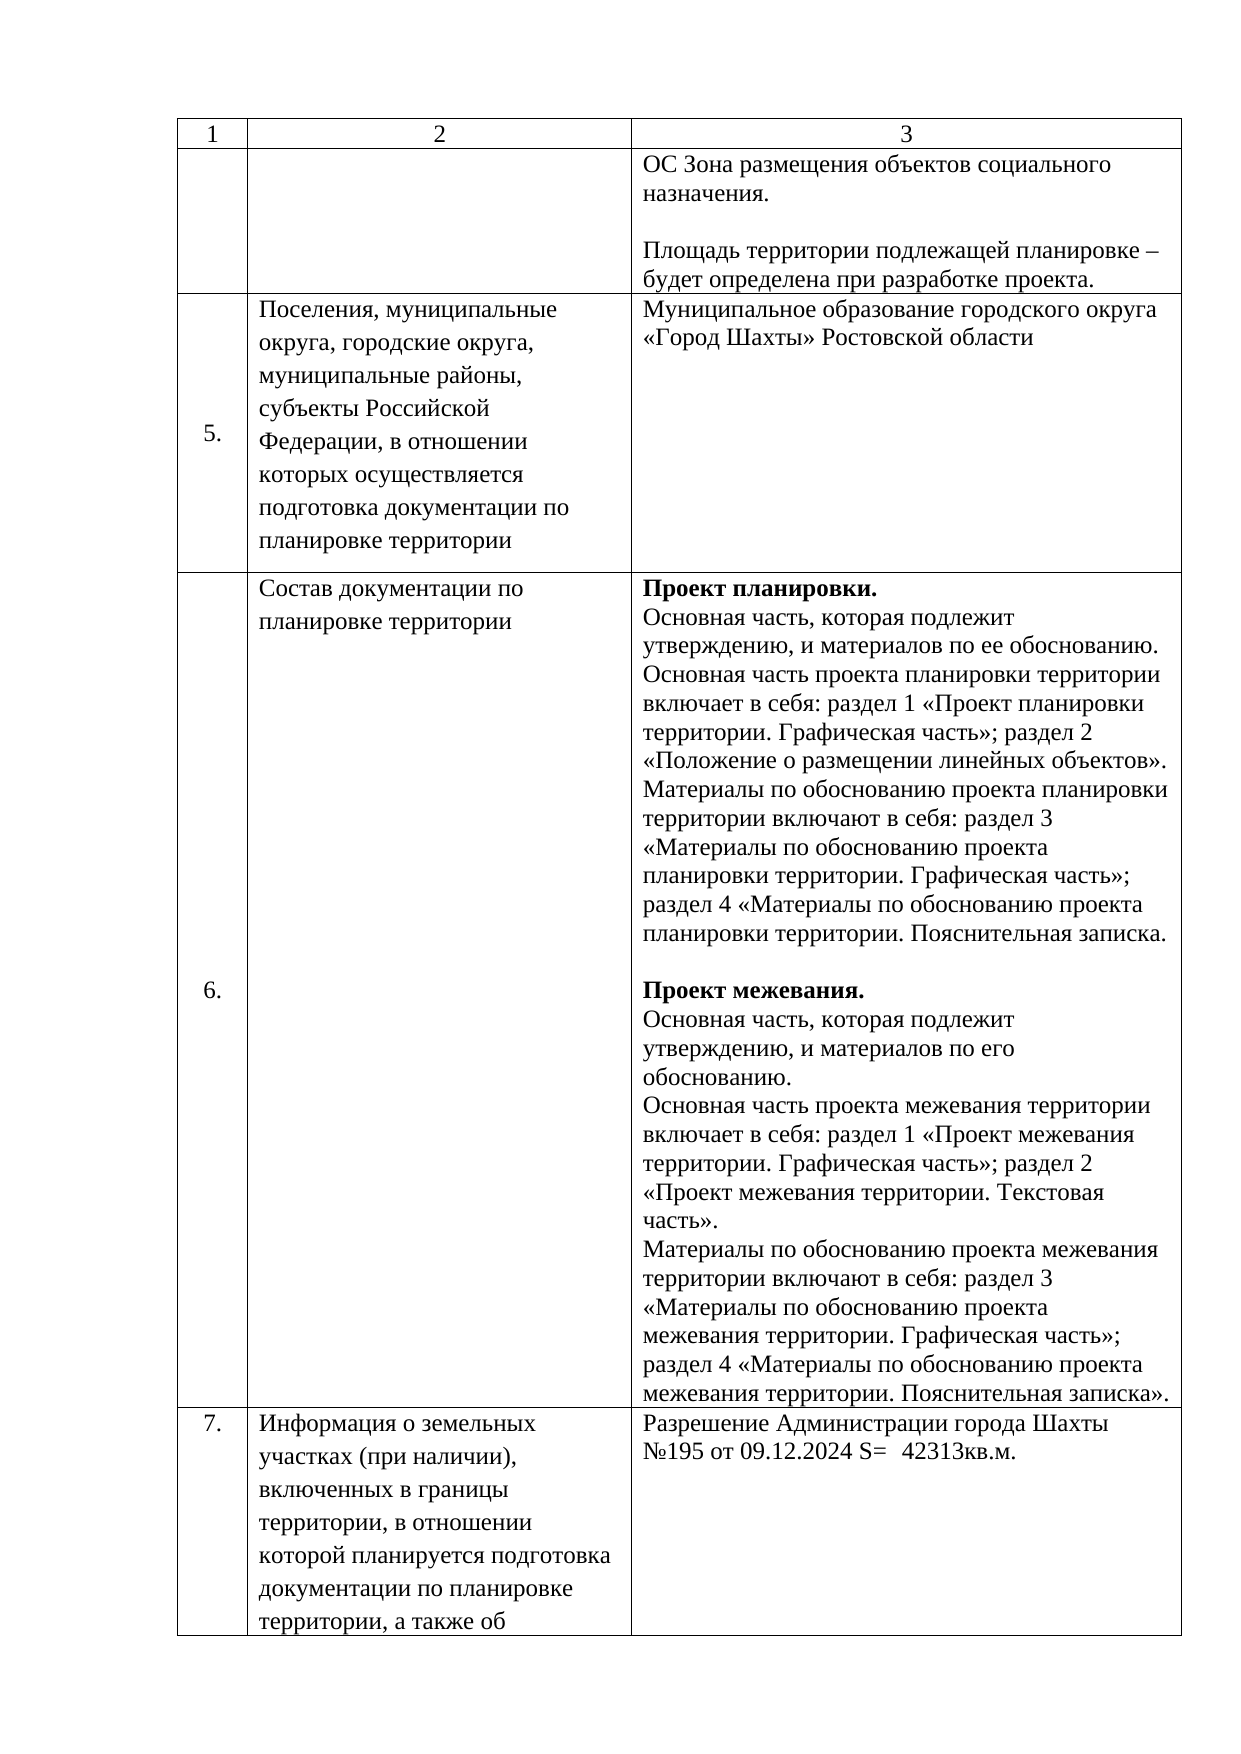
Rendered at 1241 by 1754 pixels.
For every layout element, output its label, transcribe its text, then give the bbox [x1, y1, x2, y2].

table_cell 7. [178, 1408, 247, 1634]
table_header 2 [248, 119, 631, 148]
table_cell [632, 1408, 1181, 1634]
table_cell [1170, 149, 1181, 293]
table_cell Проект планировки. Основная часть, которая подлежит утверждению, и материалов по ее обоснованию. Основная часть проекта планировки территории включает в себя: раздел 1 «Проект планировки территории. Графическая часть»; раздел 2 «Положение о размещении линейных объектов». Материалы по обоснованию проекта планировки территории включают в себя: раздел 3 «Материалы по обоснованию проекта планировки территории. Графическая часть»; раздел 4 «Материалы по обоснованию проекта планировки территории. Пояснительная записка. Проект межевания. Основная часть, которая подлежит утверждению, и материалов по его обоснованию. Основная часть проекта межевания территории включает в себя: раздел 1 «Проект межевания территории. Графическая часть»; раздел 2 «Проект межевания территории. Текстовая часть». Материалы по обоснованию проекта межевания территории включают в себя: раздел 3 «Материалы по обоснованию проекта межевания территории. Графическая часть»; раздел 4 «Материалы по обоснованию проекта межевания территории. Пояснительная записка». [632, 573, 1181, 1407]
table_header 1 [178, 119, 247, 148]
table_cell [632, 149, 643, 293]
table_cell 5. [178, 294, 247, 572]
table_cell Поселения, муниципальные округа, городские округа, муниципальные районы, субъекты Российской Федерации, в отношении которых осуществляется подготовка документации по планировке территории [248, 294, 631, 572]
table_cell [248, 149, 631, 293]
table_cell 4. [178, 149, 247, 293]
table_header 3 [632, 119, 1181, 148]
table_cell 6. [178, 573, 247, 1407]
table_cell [248, 1408, 631, 1634]
table_cell Состав документации по планировке территории [248, 573, 631, 1407]
table_cell Муниципальное образование городского округа «Город Шахты» Ростовской области [632, 294, 1181, 572]
